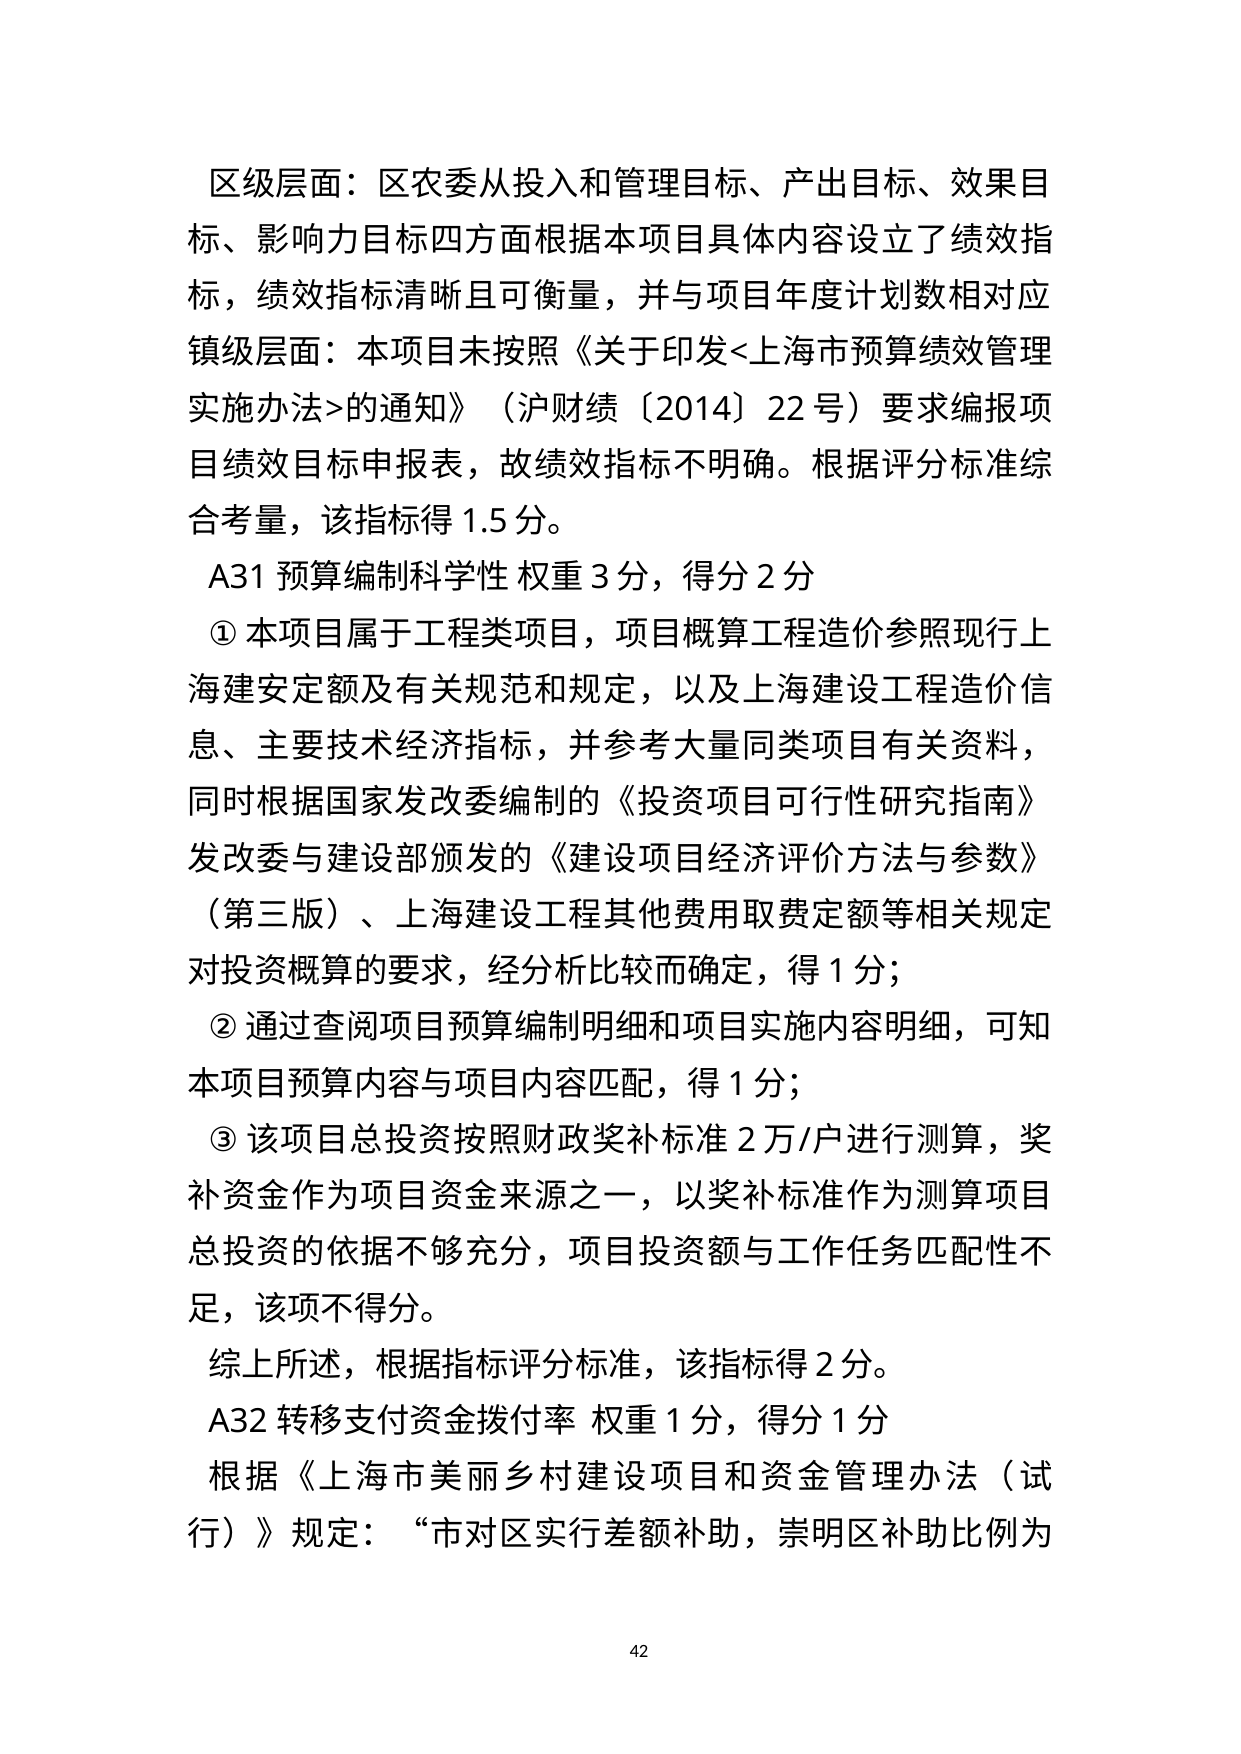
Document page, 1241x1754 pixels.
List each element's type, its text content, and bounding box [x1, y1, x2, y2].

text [187, 1444, 1053, 1556]
text ③该项目总投资按照财政奖补标准2万/户进行测算，奖补资金作为项目资金来源之一，以奖补标准作为测算项目总投资的依据不够充分，项目投资额与工作任务匹配性不足，该项不得分。 [187, 1106, 1053, 1331]
text A32 转移支付资金拨付率 权重1分，得分1分 [187, 1387, 1053, 1444]
text A31 预算编制科学性 权重3分，得分2分 [187, 544, 1053, 600]
text 区级层面：区农委从投入和管理目标、产出目标、效果目标、影响力目标四方面根据本项目具体内容设立了绩效指标，绩效指标清晰且可衡量，并与项目年度计划数相对应。镇级层面：本项目未按照《关于印发<上海市预算绩效管理实施办法>的通知》（沪财绩〔2014〕22号）要求编报项目绩效目标申报表，故绩效指标不明确。根据评分标准综合考量，该指标得1.5分。 [187, 150, 1053, 544]
text ②通过查阅项目预算编制明细和项目实施内容明细，可知本项目预算内容与项目内容匹配，得1分； [187, 994, 1053, 1106]
text 综上所述，根据指标评分标准，该指标得2分。 [187, 1331, 1053, 1387]
text ①本项目属于工程类项目，项目概算工程造价参照现行上海建安定额及有关规范和规定，以及上海建设工程造价信息、主要技术经济指标，并参考大量同类项目有关资料，同时根据国家发改委编制的《投资项目可行性研究指南》、发改委与建设部颁发的《建设项目经济评价方法与参数》（第三版）、上海建设工程其他费用取费定额等相关规定对投资概算的要求，经分析比较而确定，得1分； [187, 600, 1053, 994]
